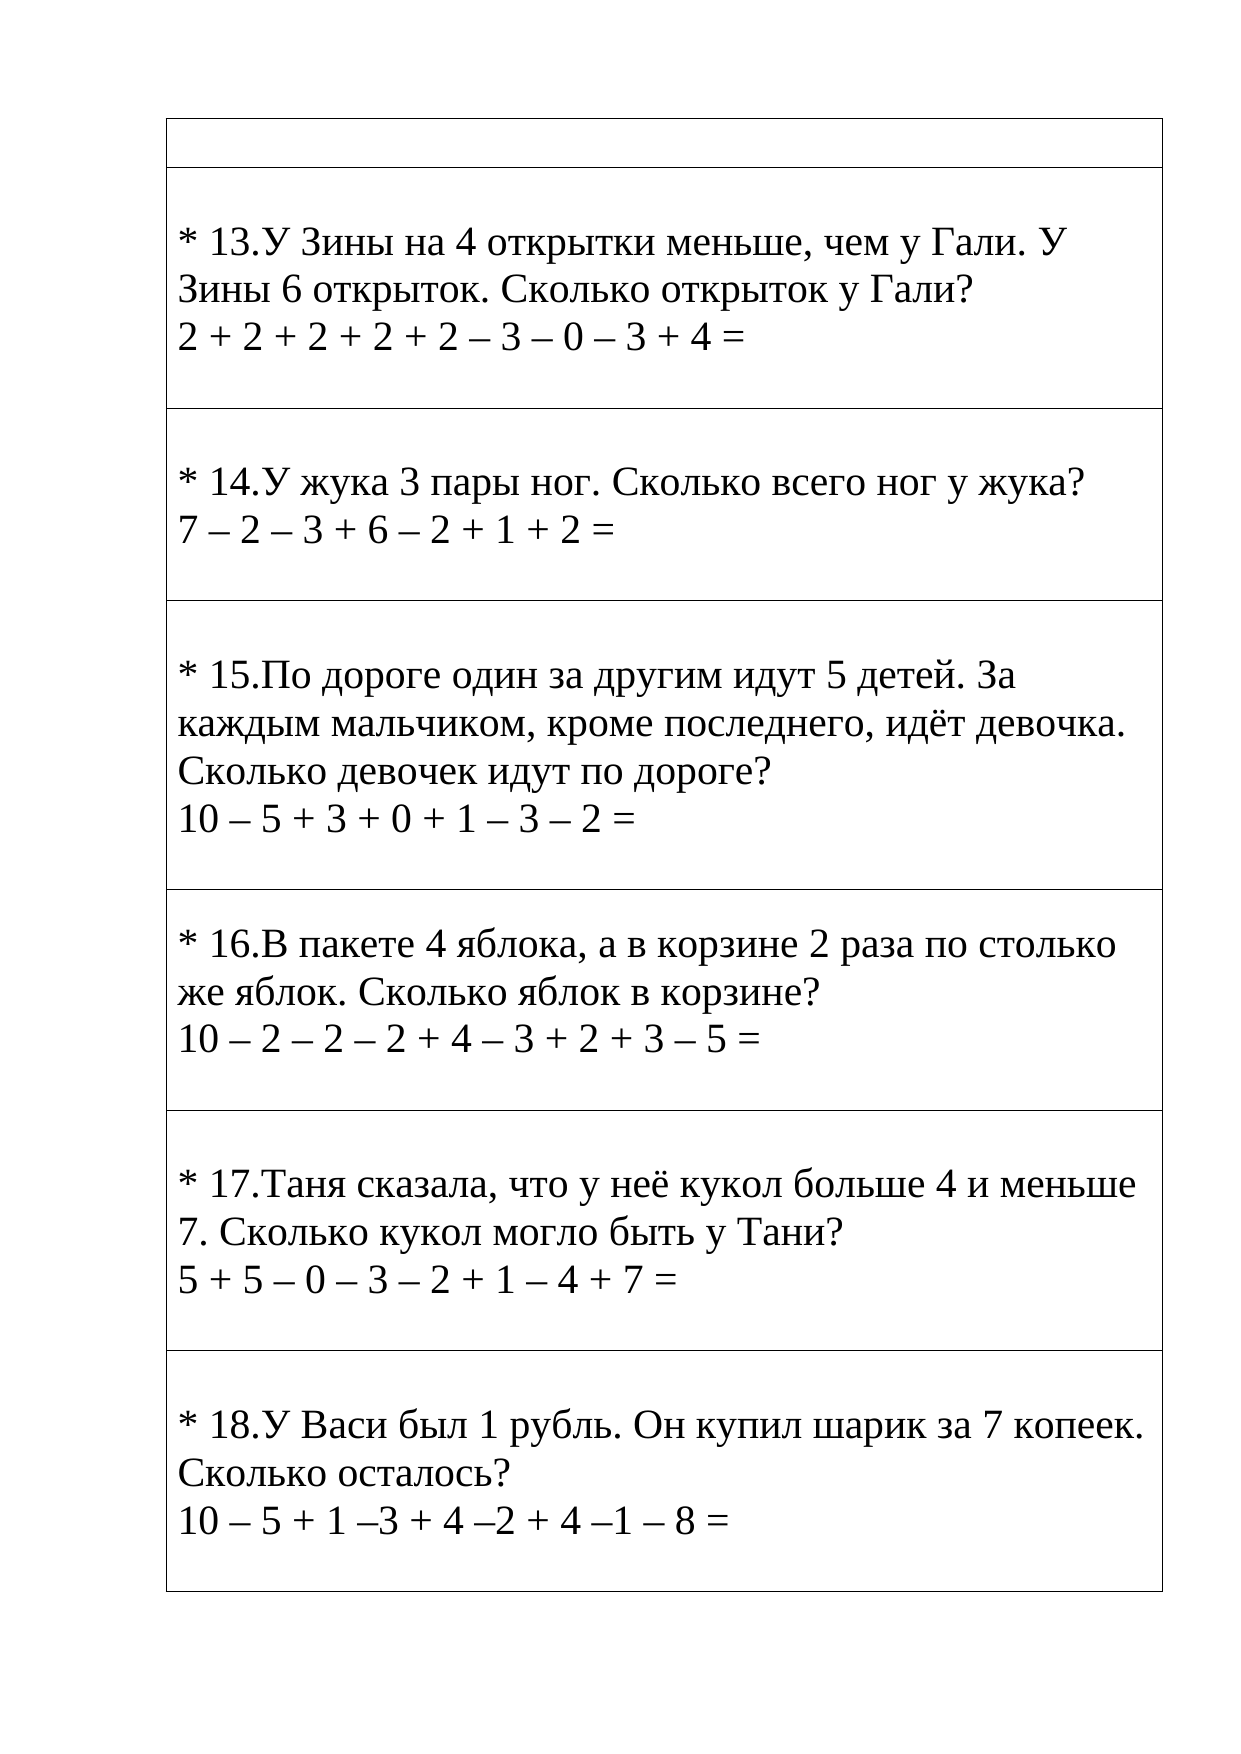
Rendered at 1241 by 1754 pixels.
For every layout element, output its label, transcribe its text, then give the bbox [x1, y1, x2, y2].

table_cell * 18.У Васи был 1 рубль. Он купил шарик за 7 копеек. Сколько осталось? 10 – 5 + 1 –3 + 4 –2 + 4 –1 – 8 = [167, 1351, 1162, 1591]
table_cell * 16.В пакете 4 яблока, а в корзине 2 раза по столько же яблок. Сколько яблок в корзине? 10 – 2 – 2 – 2 + 4 – 3 + 2 + 3 – 5 = [167, 890, 1162, 1110]
table_cell * 17.Таня сказала, что у неё кукол больше 4 и меньше 7. Сколько кукол могло быть у Тани? 5 + 5 – 0 – 3 – 2 + 1 – 4 + 7 = [167, 1111, 1162, 1350]
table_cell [167, 119, 1162, 167]
table_cell * 15.По дороге один за другим идут 5 детей. За каждым мальчиком, кроме последнего, идёт девочка. Сколько девочек идут по дороге? 10 – 5 + 3 + 0 + 1 – 3 – 2 = [167, 601, 1162, 889]
table_cell * 14.У жука 3 пары ног. Сколько всего ног у жука? 7 – 2 – 3 + 6 – 2 + 1 + 2 = [167, 409, 1162, 600]
table_cell * 13.У Зины на 4 открытки меньше, чем у Гали. У Зины 6 открыток. Сколько открыток у Гали? 2 + 2 + 2 + 2 + 2 – 3 – 0 – 3 + 4 = [167, 168, 1162, 408]
